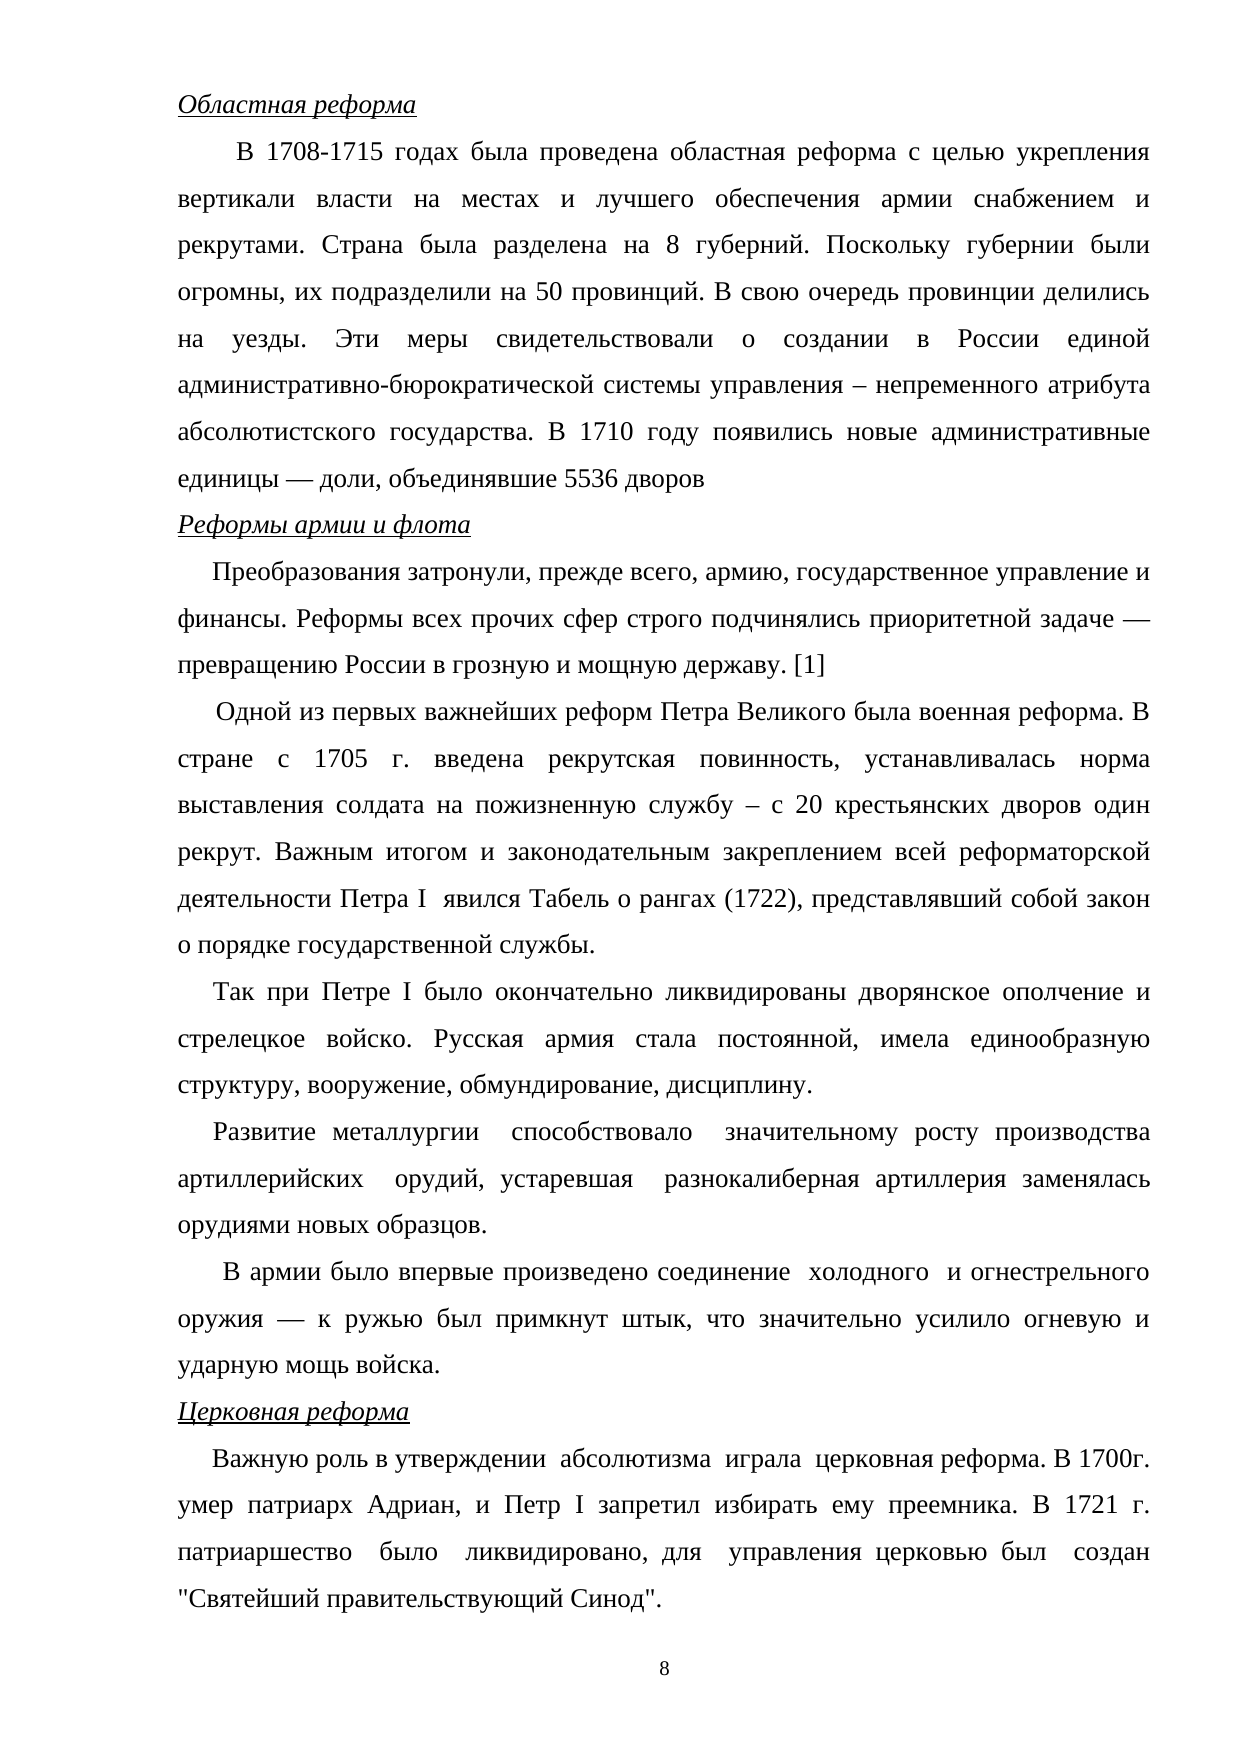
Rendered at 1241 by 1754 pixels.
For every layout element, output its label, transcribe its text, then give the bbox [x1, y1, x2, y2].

text Реформы армии и флота [177, 509, 1152, 540]
text Церковная реформа [177, 1395, 1152, 1426]
text Развитие металлургии способствовало значительному росту производства артиллерийских орудий, устаревшая разнокалиберная артиллерия заменялась орудиями новых образцов. [177, 1115, 1152, 1240]
text В 1708-1715 годах была проведена областная реформа с целью укрепления вертикали власти на местах и лучшего обеспечения армии снабжением и рекрутами. Страна была разделена на 8 губерний. Поскольку губернии были огромны, их подразделили на 50 провинций. В свою очередь провинции делились на уезды. Эти меры свидетельствовали о создании в России единой административно-бюрократической системы управления – непременного атрибута абсолютистского государства. В 1710 году появились новые административные единицы — доли, объединявшие 5536 дворов [177, 135, 1152, 493]
text Важную роль в утверждении абсолютизма играла церковная реформа. В 1700г. умер патриарх Адриан, и Петр I запретил избирать ему преемника. В 1721 г. патриаршество было ликвидировано, для управления церковью был создан "Святейший правительствующий Синод". [177, 1442, 1152, 1613]
text Областная реформа [177, 89, 1152, 120]
text Одной из первых важнейших реформ Петра Великого была военная реформа. В стране с 1705 г. введена рекрутская повинность, устанавливалась норма выставления солдата на пожизненную службу – с 20 крестьянских дворов один рекрут. Важным итогом и законодательным закреплением всей реформаторской деятельности Петра I явился Табель о рангах (1722), представлявший собой закон о порядке государственной службы. [177, 695, 1152, 960]
text В армии было впервые произведено соединение холодного и огнестрельного оружия — к ружью был примкнут штык, что значительно усилило огневую и ударную мощь войска. [177, 1255, 1152, 1380]
text Так при Петре I было окончательно ликвидированы дворянское ополчение и стрелецкое войско. Русская армия стала постоянной, имела единообразную структуру, вооружение, обмундирование, дисциплину. [177, 975, 1152, 1100]
text Преобразования затронули, прежде всего, армию, государственное управление и финансы. Реформы всех прочих сфер строго подчинялись приоритетной задаче — превращению России в грозную и мощную державу. [1] [177, 555, 1152, 680]
